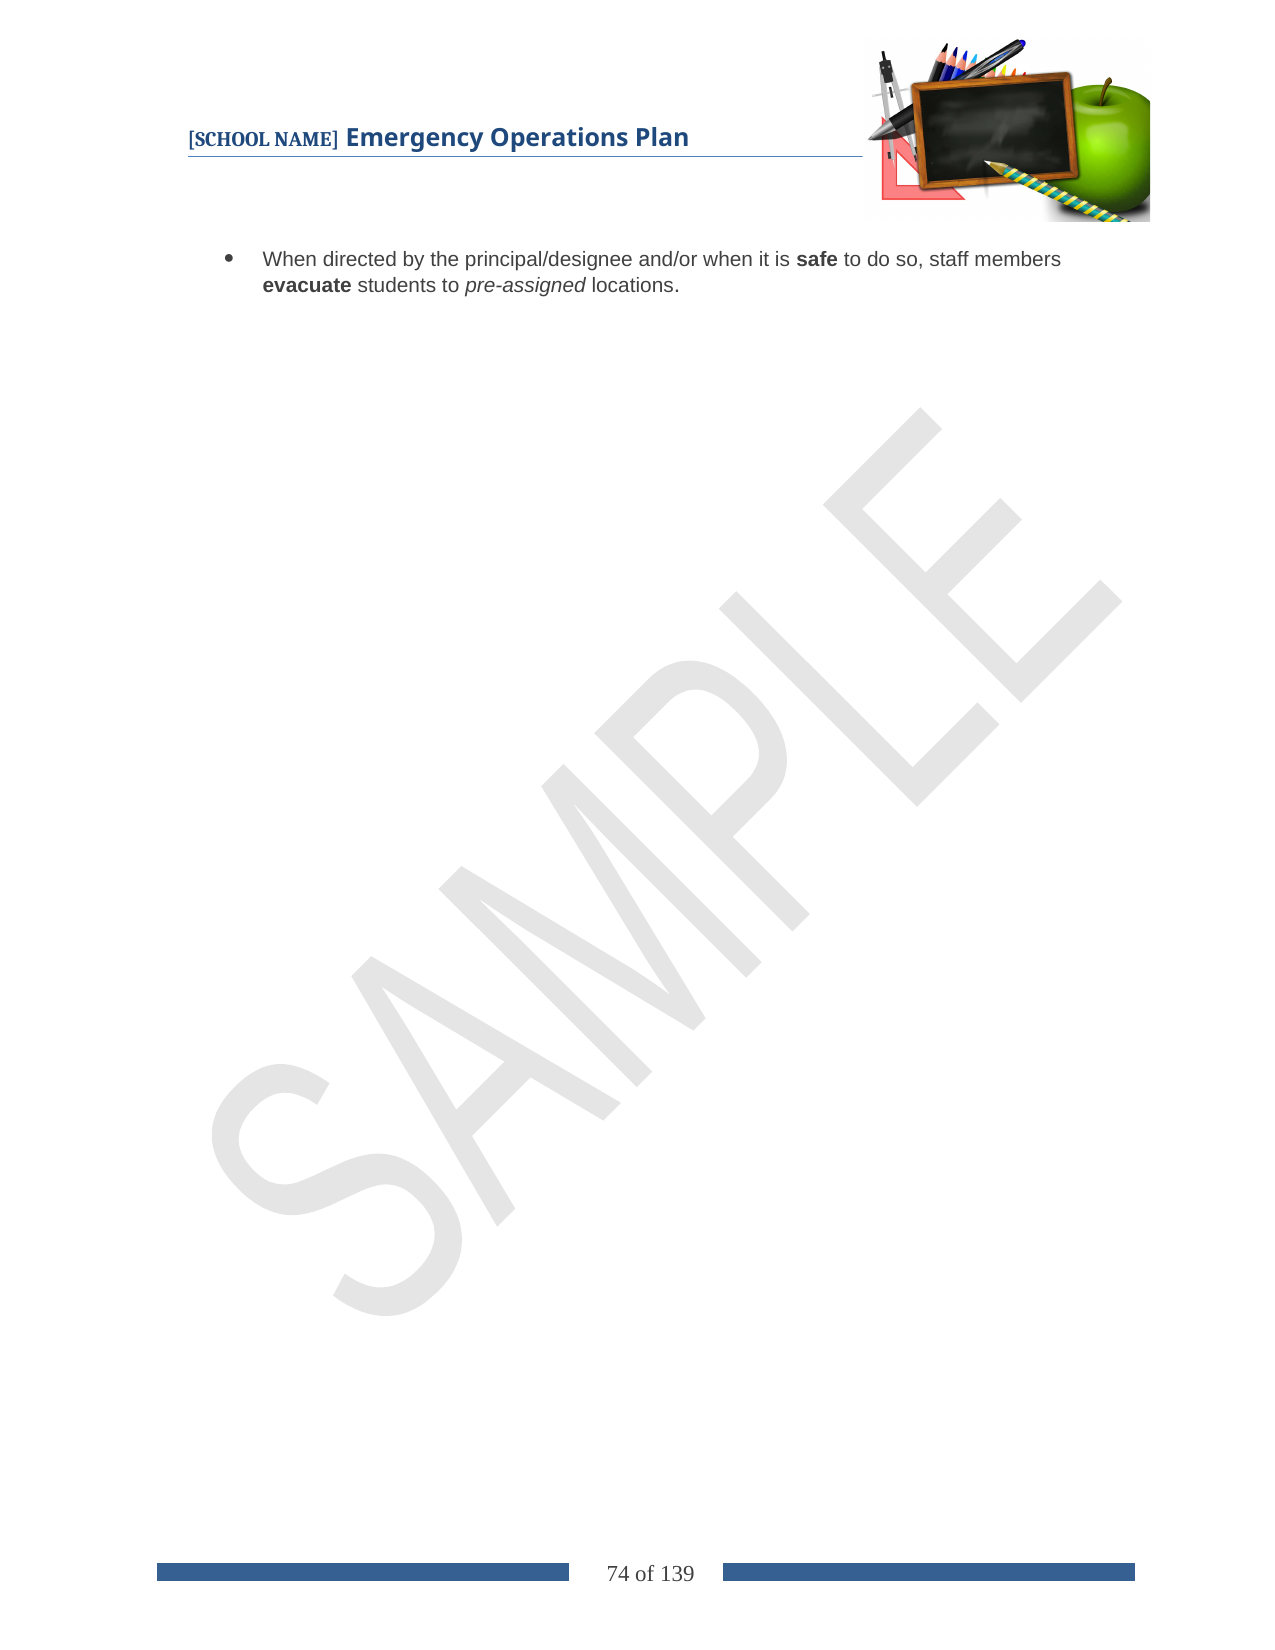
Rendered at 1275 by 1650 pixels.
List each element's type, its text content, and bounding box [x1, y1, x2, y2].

picture [862, 37, 1150, 221]
list When directed by the principal/designee and/or when it is safe to do so, staff members evacuate students to pre-assigned locations. [225, 247, 1117, 298]
